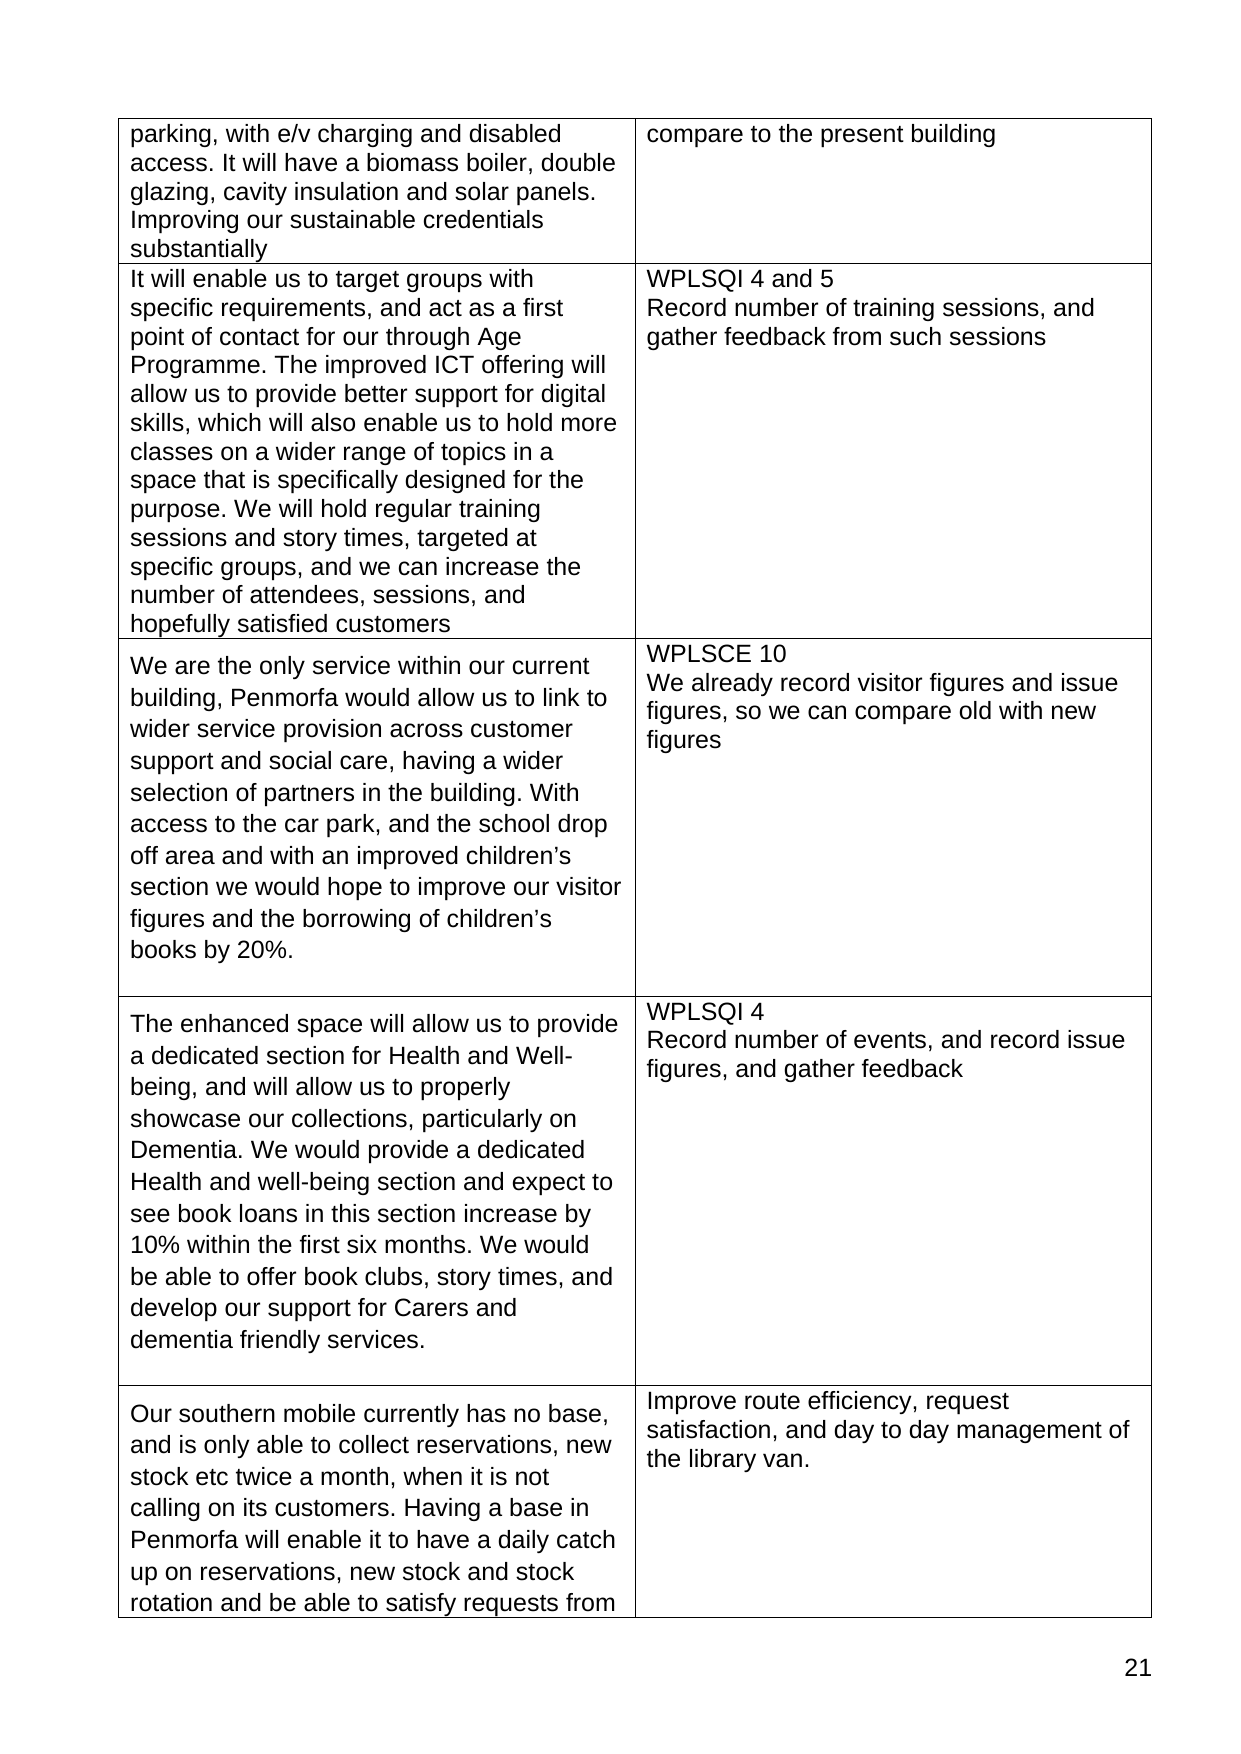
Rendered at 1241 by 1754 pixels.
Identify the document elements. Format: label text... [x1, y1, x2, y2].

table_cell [119, 119, 635, 263]
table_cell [636, 119, 1151, 263]
table_cell It will enable us to target groups with specific requirements, and act as a first point of contact for our through Age Programme. The improved ICT offering will allow us to provide better support for digital skills, which will also enable us to hold more classes on a wider range of topics in a space that is specifically designed for the purpose. We will hold regular training sessions and story times, targeted at specific groups, and we can increase the number of attendees, sessions, and hopefully satisfied customers [119, 264, 635, 638]
table_cell WPLSQI 4 Record number of events, and record issue figures, and gather feedback [636, 997, 1151, 1385]
table_cell WPLSCE 10 We already record visitor figures and issue figures, so we can compare old with new figures [636, 639, 1151, 996]
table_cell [636, 1386, 1151, 1617]
table_cell The enhanced space will allow us to provide a dedicated section for Health and Well-being, and will allow us to properly showcase our collections, particularly on Dementia. We would provide a dedicated Health and well-being section and expect to see book loans in this section increase by 10% within the first six months. We would be able to offer book clubs, story times, and develop our support for Carers and dementia friendly services. [119, 997, 635, 1385]
table_cell We are the only service within our current building, Penmorfa would allow us to link to wider service provision across customer support and social care, having a wider selection of partners in the building. With access to the car park, and the school drop off area and with an improved children’s section we would hope to improve our visitor figures and the borrowing of children’s books by 20%. [119, 639, 635, 996]
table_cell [119, 1386, 635, 1617]
table_cell WPLSQI 4 and 5 Record number of training sessions, and gather feedback from such sessions [636, 264, 1151, 638]
